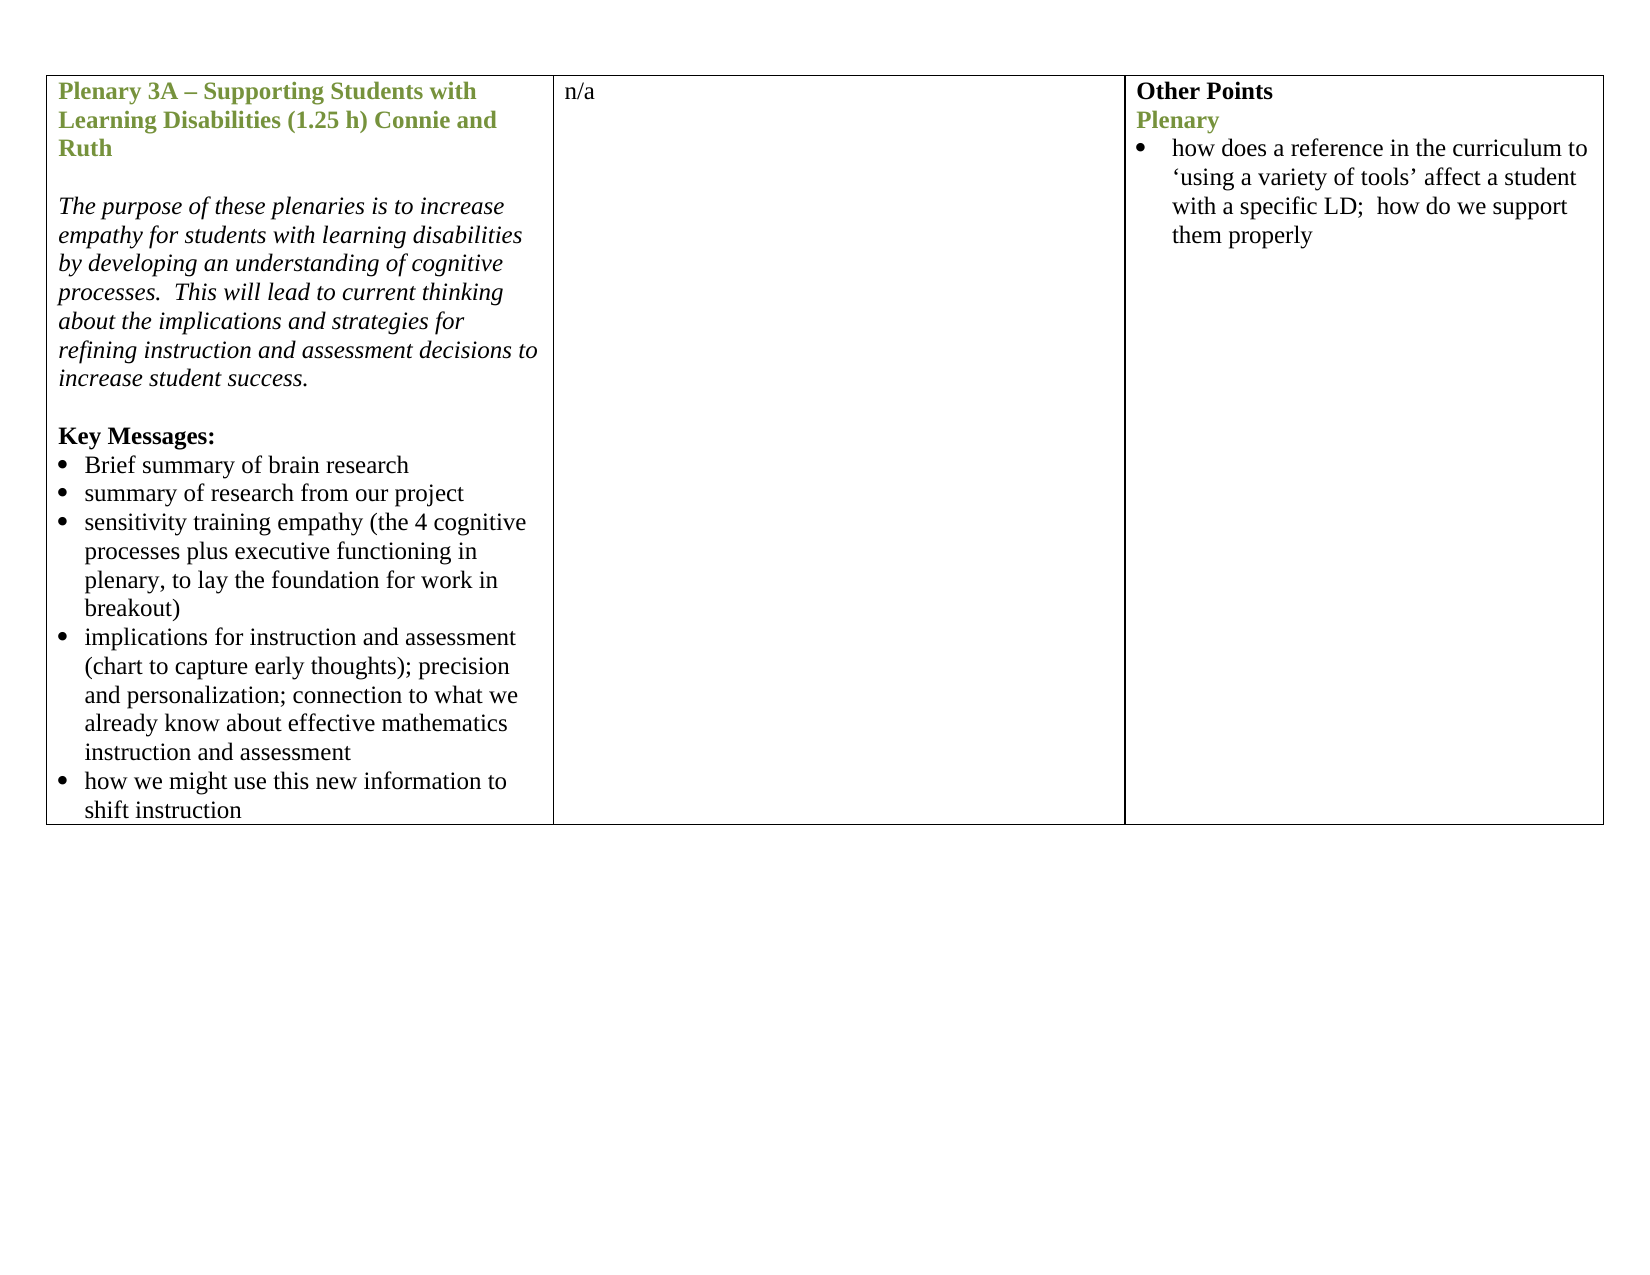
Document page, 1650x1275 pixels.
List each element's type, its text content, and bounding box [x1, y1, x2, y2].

table_cell Other Points Plenary how does a reference in the curriculum to ‘using a variety of tools’ affect a student with a specific LD; how do we support them properly [1126, 76, 1603, 823]
table_cell Plenary 3A – Supporting Students with Learning Disabilities (1.25 h) Connie and Ruth The purpose of these plenaries is to increase empathy for students with learning disabilities by developing an understanding of cognitive processes. This will lead to current thinking about the implications and strategies for refining instruction and assessment decisions to increase student success. Key Messages: Brief summary of brain research summary of research from our project sensitivity training empathy (the 4 cognitive processes plus executive functioning in plenary, to lay the foundation for work in breakout) implications for instruction and assessment (chart to capture early thoughts); precision and personalization; connection to what we already know about effective mathematics instruction and assessment how we might use this new information to shift instruction [47, 76, 553, 823]
table_cell n/a [554, 76, 1124, 823]
